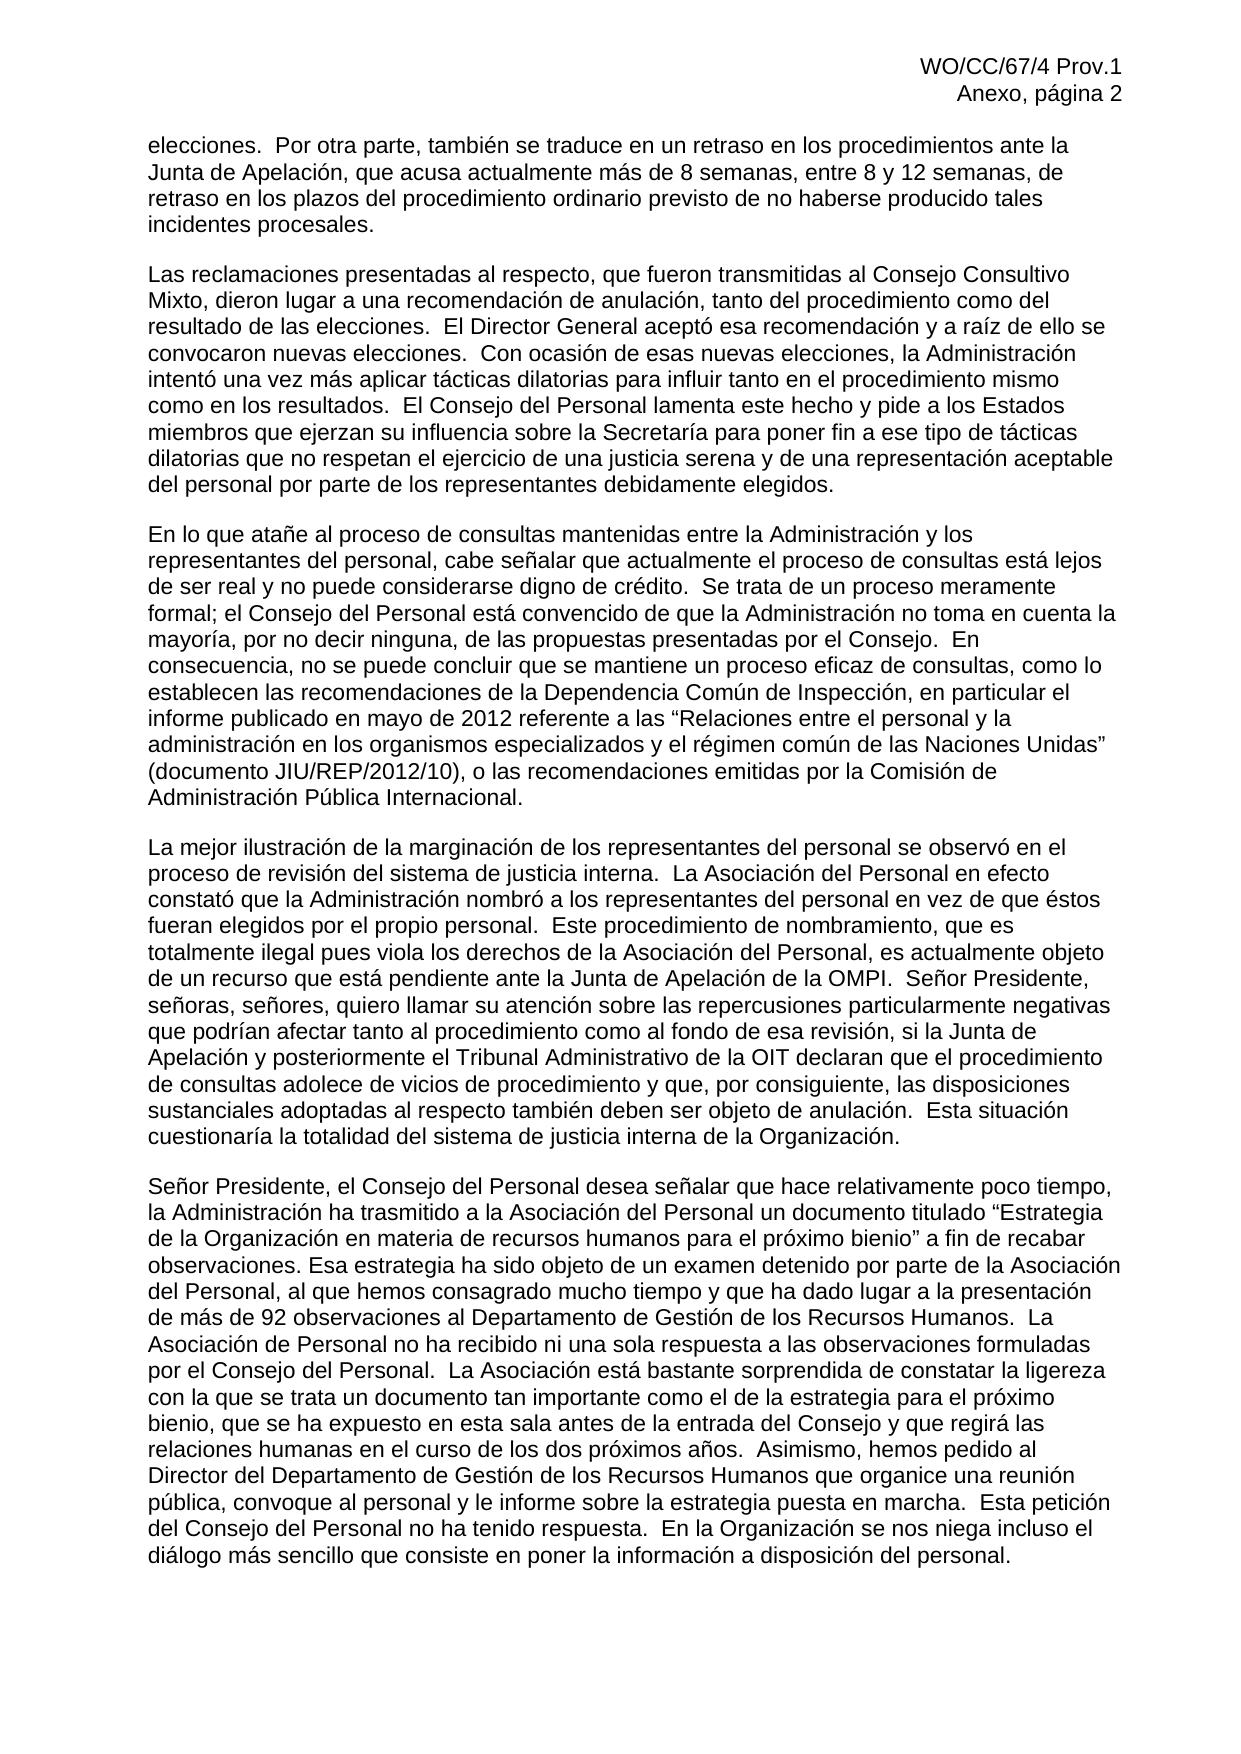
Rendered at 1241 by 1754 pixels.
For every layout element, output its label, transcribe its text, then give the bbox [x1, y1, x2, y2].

list Las reclamaciones presentadas al respecto, que fueron transmitidas al Consejo Consultivo Mixto, dieron lugar a una recomendación de anulación, tanto del procedimiento como del resultado de las elecciones. El Director General aceptó esa recomendación y a raíz de ello se convocaron nuevas elecciones. Con ocasión de esas nuevas elecciones, la Administración intentó una vez más aplicar tácticas dilatorias para influir tanto en el procedimiento mismo como en los resultados. El Consejo del Personal lamenta este hecho y pide a los Estados miembros que ejerzan su influencia sobre la Secretaría para poner fin a ese tipo de tácticas dilatorias que no respetan el ejercicio de una justicia serena y de una representación aceptable del personal por parte de los representantes debidamente elegidos. [148, 261, 1122, 498]
list La mejor ilustración de la marginación de los representantes del personal se observó en el proceso de revisión del sistema de justicia interna. La Asociación del Personal en efecto constató que la Administración nombró a los representantes del personal en vez de que éstos fueran elegidos por el propio personal. Este procedimiento de nombramiento, que es totalmente ilegal pues viola los derechos de la Asociación del Personal, es actualmente objeto de un recurso que está pendiente ante la Junta de Apelación de la OMPI. Señor Presidente, señoras, señores, quiero llamar su atención sobre las repercusiones particularmente negativas que podrían afectar tanto al procedimiento como al fondo de esa revisión, si la Junta de Apelación y posteriormente el Tribunal Administrativo de la OIT declaran que el procedimiento de consultas adolece de vicios de procedimiento y que, por consiguiente, las disposiciones sustanciales adoptadas al respecto también deben ser objeto de anulación. Esta situación cuestionaría la totalidad del sistema de justicia interna de la Organización. [148, 833, 1122, 1150]
list Señor Presidente, el Consejo del Personal desea señalar que hace relativamente poco tiempo, la Administración ha trasmitido a la Asociación del Personal un documento titulado “Estrategia de la Organización en materia de recursos humanos para el próximo bienio” a fin de recabar observaciones. Esa estrategia ha sido objeto de un examen detenido por parte de la Asociación del Personal, al que hemos consagrado mucho tiempo y que ha dado lugar a la presentación de más de 92 observaciones al Departamento de Gestión de los Recursos Humanos. La Asociación de Personal no ha recibido ni una sola respuesta a las observaciones formuladas por el Consejo del Personal. La Asociación está bastante sorprendida de constatar la ligereza con la que se trata un documento tan importante como el de la estrategia para el próximo bienio, que se ha expuesto en esta sala antes de la entrada del Consejo y que regirá las relaciones humanas en el curso de los dos próximos años. Asimismo, hemos pedido al Director del Departamento de Gestión de los Recursos Humanos que organice una reunión pública, convoque al personal y le informe sobre la estrategia puesta en marcha. Esta petición del Consejo del Personal no ha tenido respuesta. En la Organización se nos niega incluso el diálogo más sencillo que consiste en poner la información a disposición del personal. [148, 1173, 1122, 1568]
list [148, 132, 1122, 238]
list En lo que atañe al proceso de consultas mantenidas entre la Administración y los representantes del personal, cabe señalar que actualmente el proceso de consultas está lejos de ser real y no puede considerarse digno de crédito. Se trata de un proceso meramente formal; el Consejo del Personal está convencido de que la Administración no toma en cuenta la mayoría, por no decir ninguna, de las propuestas presentadas por el Consejo. En consecuencia, no se puede concluir que se mantiene un proceso eficaz de consultas, como lo establecen las recomendaciones de la Dependencia Común de Inspección, en particular el informe publicado en mayo de 2012 referente a las “Relaciones entre el personal y la administración en los organismos especializados y el régimen común de las Naciones Unidas” (documento JIU/REP/2012/10), o las recomendaciones emitidas por la Comisión de Administración Pública Internacional. [148, 521, 1122, 811]
